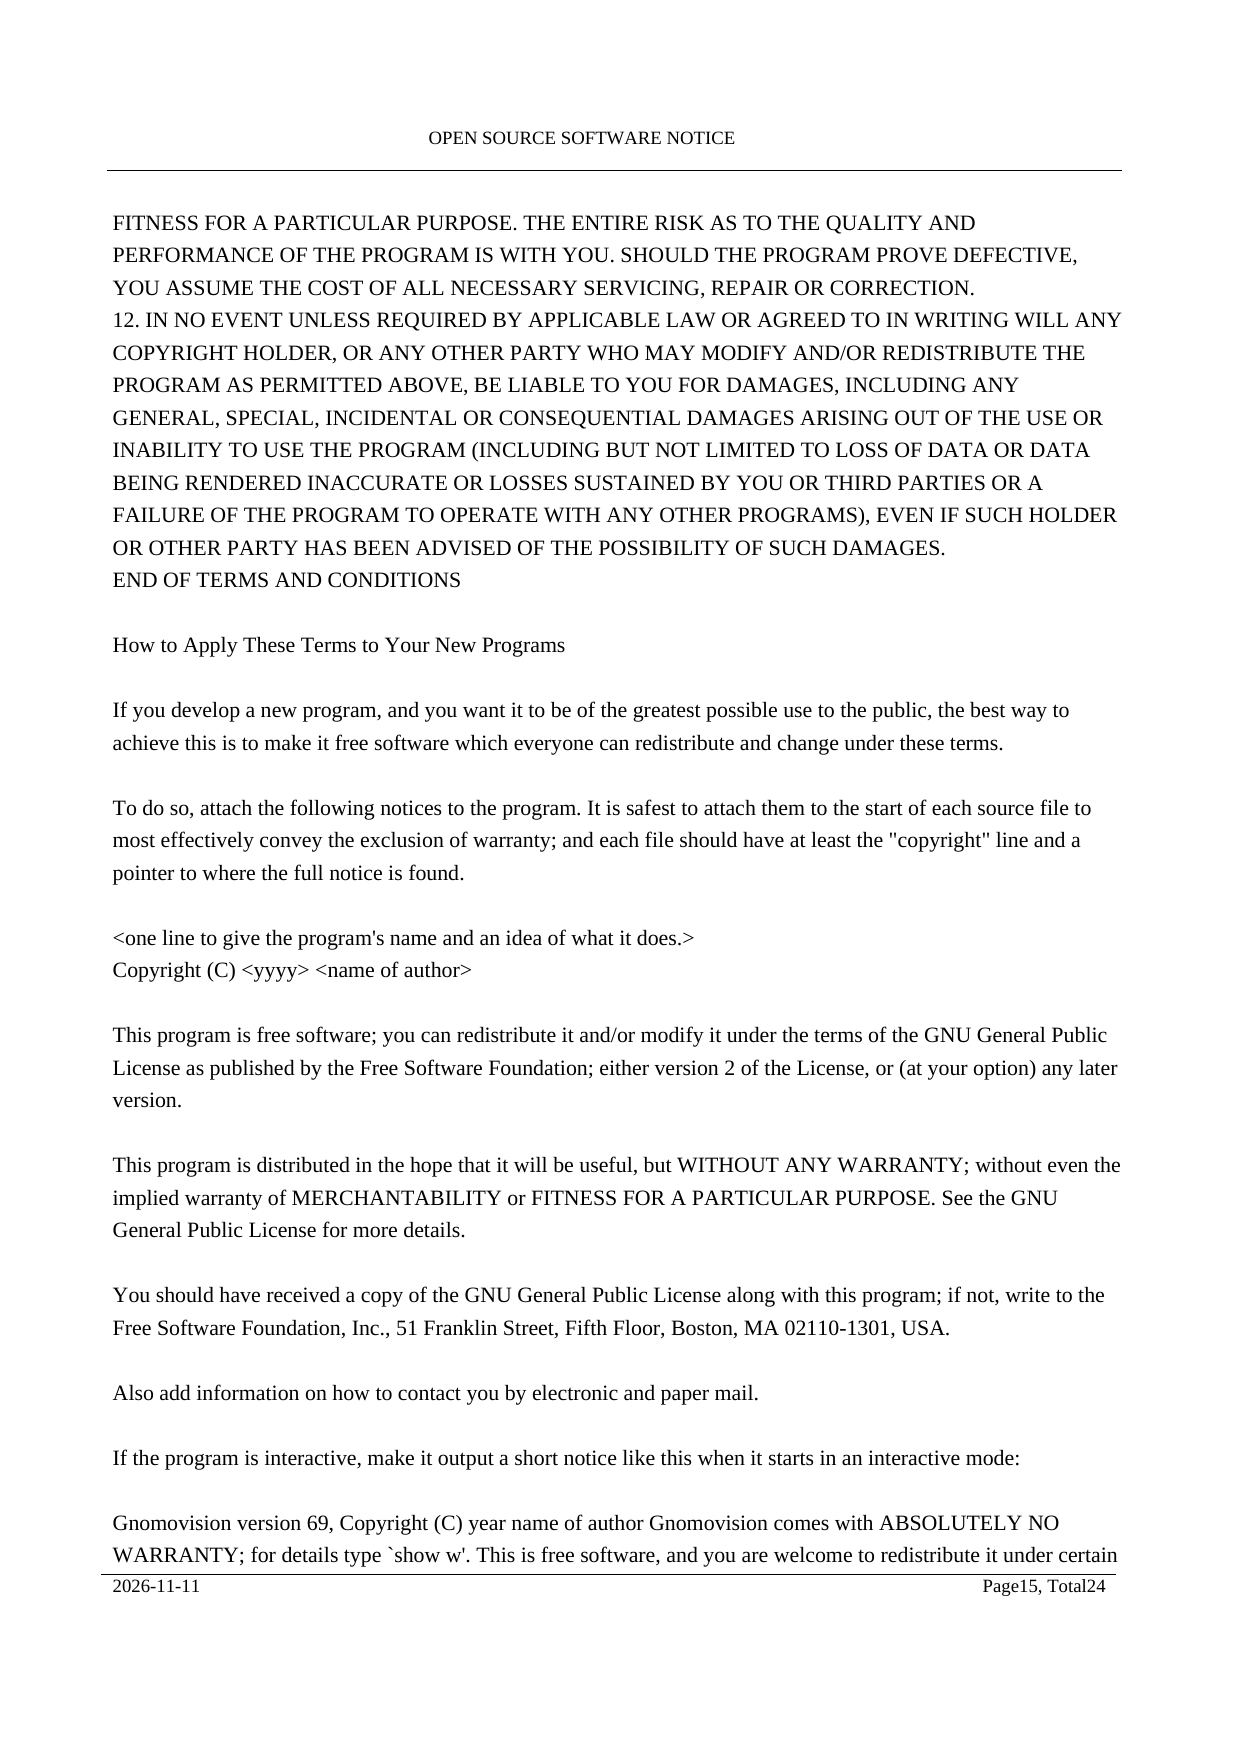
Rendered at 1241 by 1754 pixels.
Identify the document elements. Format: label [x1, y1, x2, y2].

text [112, 206, 1128, 1571]
